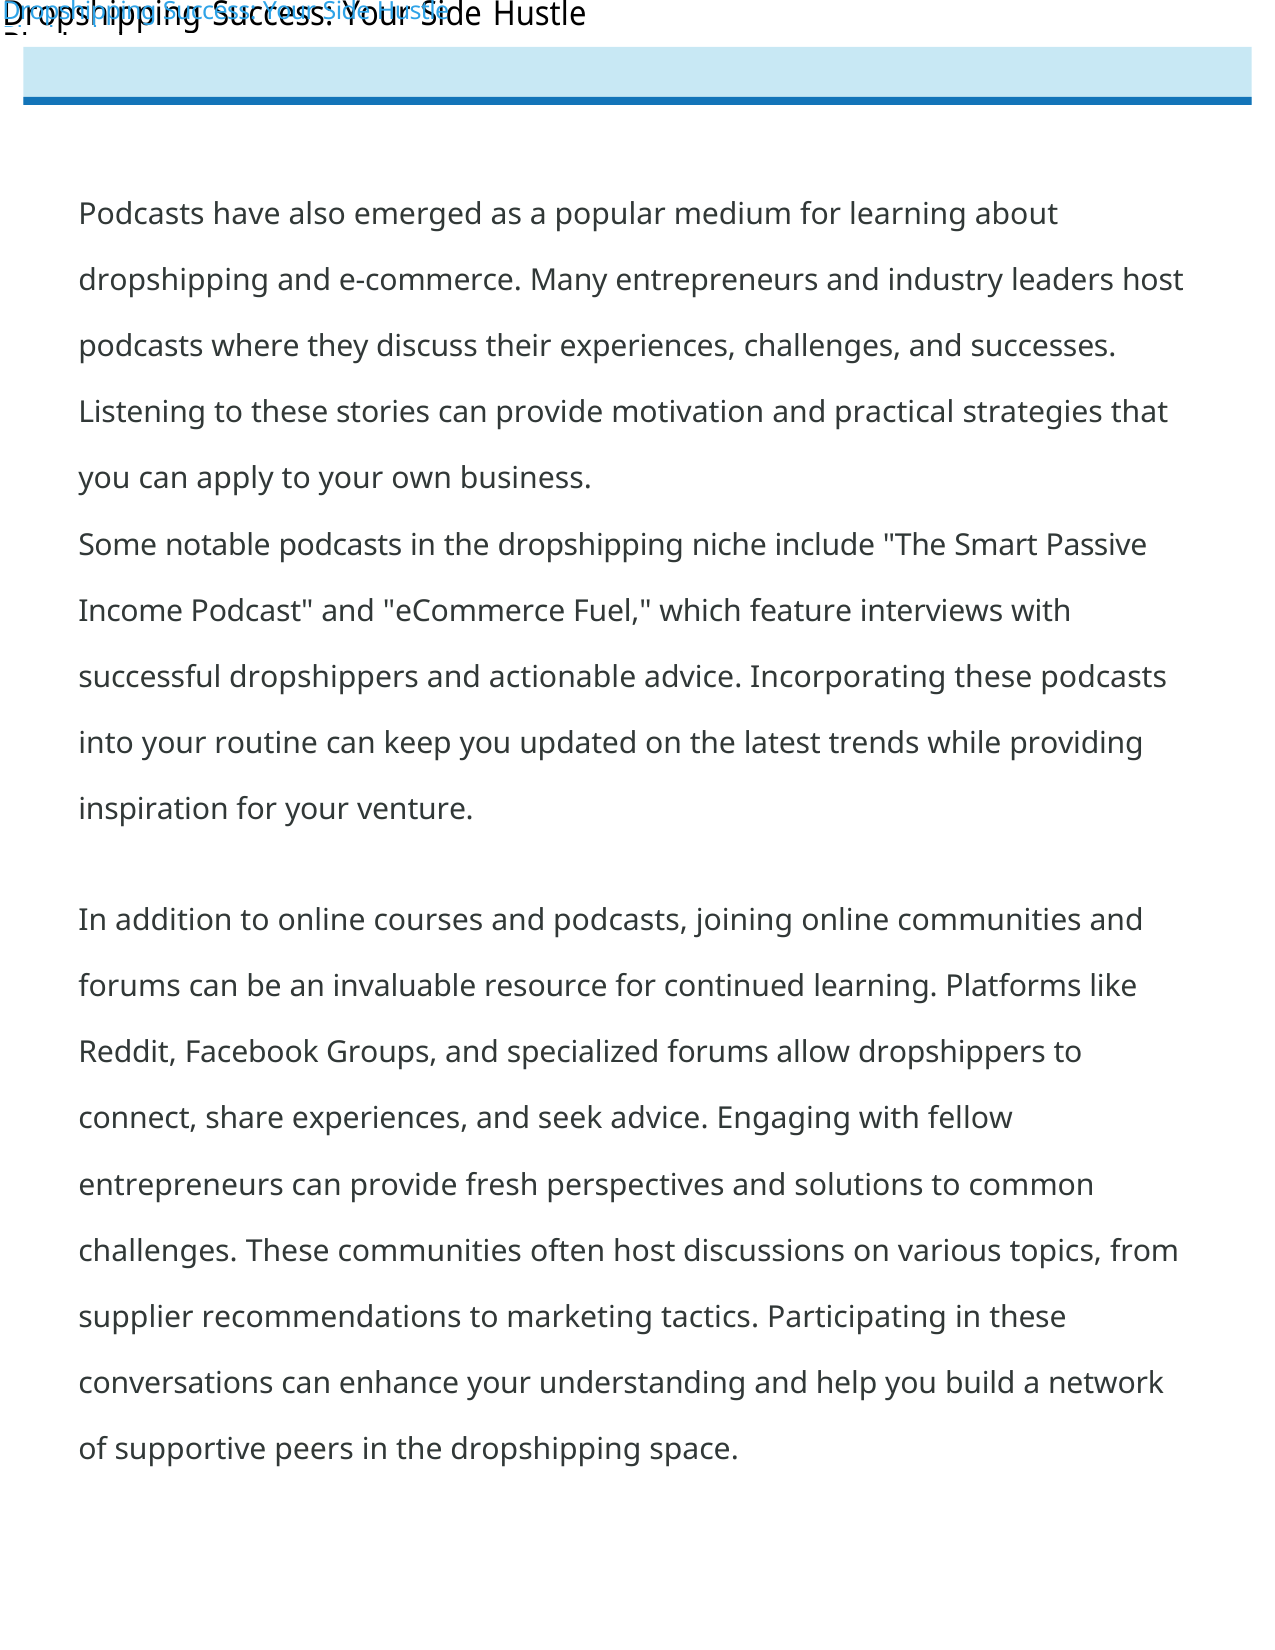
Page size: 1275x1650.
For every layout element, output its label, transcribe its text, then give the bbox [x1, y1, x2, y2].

text In addition to online courses and podcasts, joining online communities and forums can be an invaluable resource for continued learning. Platforms like Reddit, Facebook Groups, and specialized forums allow dropshippers to connect, share experiences, and seek advice. Engaging with fellow entrepreneurs can provide fresh perspectives and solutions to common challenges. These communities often host discussions on various topics, from supplier recommendations to marketing tactics. Participating in these conversations can enhance your understanding and help you build a network of supportive peers in the dropshipping space. [78, 898, 1194, 1468]
text Podcasts have also emerged as a popular medium for learning about dropshipping and e-commerce. Many entrepreneurs and industry leaders host podcasts where they discuss their experiences, challenges, and successes. Listening to these stories can provide motivation and practical strategies that you can apply to your own business. [78, 192, 1194, 498]
text Some notable podcasts in the dropshipping niche include "The Smart Passive Income Podcast" and "eCommerce Fuel," which feature interviews with successful dropshippers and actionable advice. Incorporating these podcasts into your routine can keep you updated on the latest trends while providing inspiration for your venture. [78, 523, 1194, 828]
